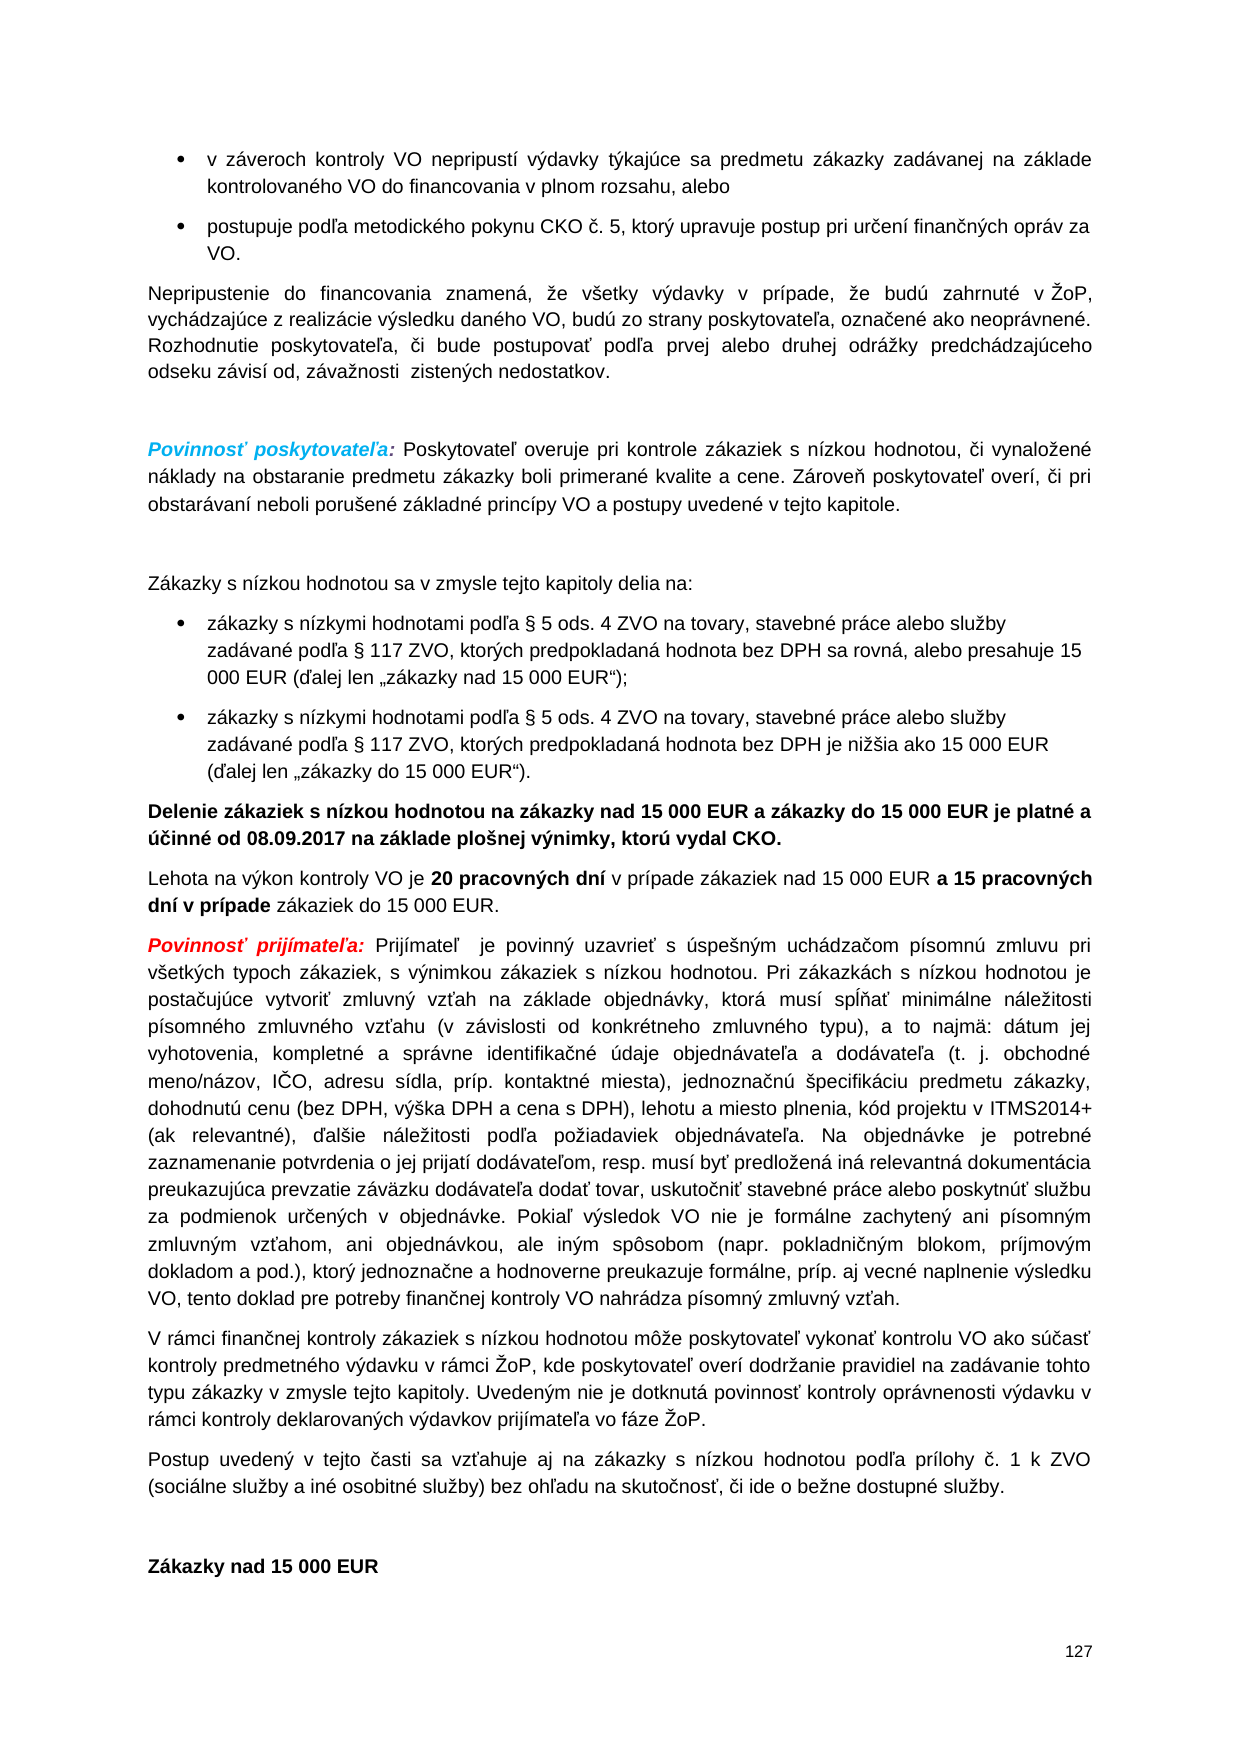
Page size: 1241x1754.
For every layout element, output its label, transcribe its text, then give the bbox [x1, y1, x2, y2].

text Lehota na výkon kontroly VO je 20 pracovných dní v prípade zákaziek nad 15 000 EUR a 15 pracovných dní v prípade zákaziek do 15 000 EUR. [148, 867, 1092, 917]
text Postup uvedený v tejto časti sa vzťahuje aj na zákazky s nízkou hodnotou podľa prílohy č. 1 k ZVO (sociálne služby a iné osobitné služby) bez ohľadu na skutočnosť, či ide o bežne dostupné služby. [148, 1448, 1092, 1498]
text Povinnosť poskytovateľa: Poskytovateľ overuje pri kontrole zákaziek s nízkou hodnotou, či vynaložené náklady na obstaranie predmetu zákazky boli primerané kvalite a cene. Zároveň poskytovateľ overí, či pri obstarávaní neboli porušené základné princípy VO a postupy uvedené v tejto kapitole. [148, 438, 1092, 515]
text zákazky s nízkymi hodnotami podľa § 5 ods. 4 ZVO na tovary, stavebné práce alebo služby zadávané podľa § 117 ZVO, ktorých predpokladaná hodnota bez DPH je nižšia ako 15 000 EUR (ďalej len „zákazky do 15 000 EUR“). [177, 706, 1092, 783]
text Zákazky s nízkou hodnotou sa v zmysle tejto kapitoly delia na: [148, 572, 1092, 594]
text V rámci finančnej kontroly zákaziek s nízkou hodnotou môže poskytovateľ vykonať kontrolu VO ako súčasť kontroly predmetného výdavku v rámci ŽoP, kde poskytovateľ overí dodržanie pravidiel na zadávanie tohto typu zákazky v zmysle tejto kapitoly. Uvedeným nie je dotknutá povinnosť kontroly oprávnenosti výdavku v rámci kontroly deklarovaných výdavkov prijímateľa vo fáze ŽoP. [148, 1327, 1092, 1431]
text Delenie zákaziek s nízkou hodnotou na zákazky nad 15 000 EUR a zákazky do 15 000 EUR je platné a účinné od 08.09.2017 na základe plošnej výnimky, ktorú vydal CKO. [148, 800, 1092, 850]
text Zákazky nad 15 000 EUR [148, 1554, 1092, 1577]
text Nepripustenie do financovania znamená, že všetky výdavky v prípade, že budú zahrnuté v ŽoP, vychádzajúce z realizácie výsledku daného VO, budú zo strany poskytovateľa, označené ako neoprávnené. Rozhodnutie poskytovateľa, či bude postupovať podľa prvej alebo druhej odrážky predchádzajúceho odseku závisí od, závažnosti zistených nedostatkov. [148, 282, 1092, 382]
text v záveroch kontroly VO nepripustí výdavky týkajúce sa predmetu zákazky zadávanej na základe kontrolovaného VO do financovania v plnom rozsahu, alebo [177, 148, 1092, 198]
text postupuje podľa metodického pokynu CKO č. 5, ktorý upravuje postup pri určení finančných opráv za VO. [177, 215, 1092, 265]
text Povinnosť prijímateľa: Prijímateľ je povinný uzavrieť s úspešným uchádzačom písomnú zmluvu pri všetkých typoch zákaziek, s výnimkou zákaziek s nízkou hodnotou. Pri zákazkách s nízkou hodnotou je postačujúce vytvoriť zmluvný vzťah na základe objednávky, ktorá musí spĺňať minimálne náležitosti písomného zmluvného vzťahu (v závislosti od konkrétneho zmluvného typu), a to najmä: dátum jej vyhotovenia, kompletné a správne identifikačné údaje objednávateľa a dodávateľa (t. j. obchodné meno/názov, IČO, adresu sídla, príp. kontaktné miesta), jednoznačnú špecifikáciu predmetu zákazky, dohodnutú cenu (bez DPH, výška DPH a cena s DPH), lehotu a miesto plnenia, kód projektu v ITMS2014+ (ak relevantné), ďalšie náležitosti podľa požiadaviek objednávateľa. Na objednávke je potrebné zaznamenanie potvrdenia o jej prijatí dodávateľom, resp. musí byť predložená iná relevantná dokumentácia preukazujúca prevzatie záväzku dodávateľa dodať tovar, uskutočniť stavebné práce alebo poskytnúť službu za podmienok určených v objednávke. Pokiaľ výsledok VO nie je formálne zachytený ani písomným zmluvným vzťahom, ani objednávkou, ale iným spôsobom (napr. pokladničným blokom, príjmovým dokladom a pod.), ktorý jednoznačne a hodnoverne preukazuje formálne, príp. aj vecné naplnenie výsledku VO, tento doklad pre potreby finančnej kontroly VO nahrádza písomný zmluvný vzťah. [148, 933, 1092, 1310]
text zákazky s nízkymi hodnotami podľa § 5 ods. 4 ZVO na tovary, stavebné práce alebo služby zadávané podľa § 117 ZVO, ktorých predpokladaná hodnota bez DPH sa rovná, alebo presahuje 15 000 EUR (ďalej len „zákazky nad 15 000 EUR“); [177, 611, 1092, 689]
